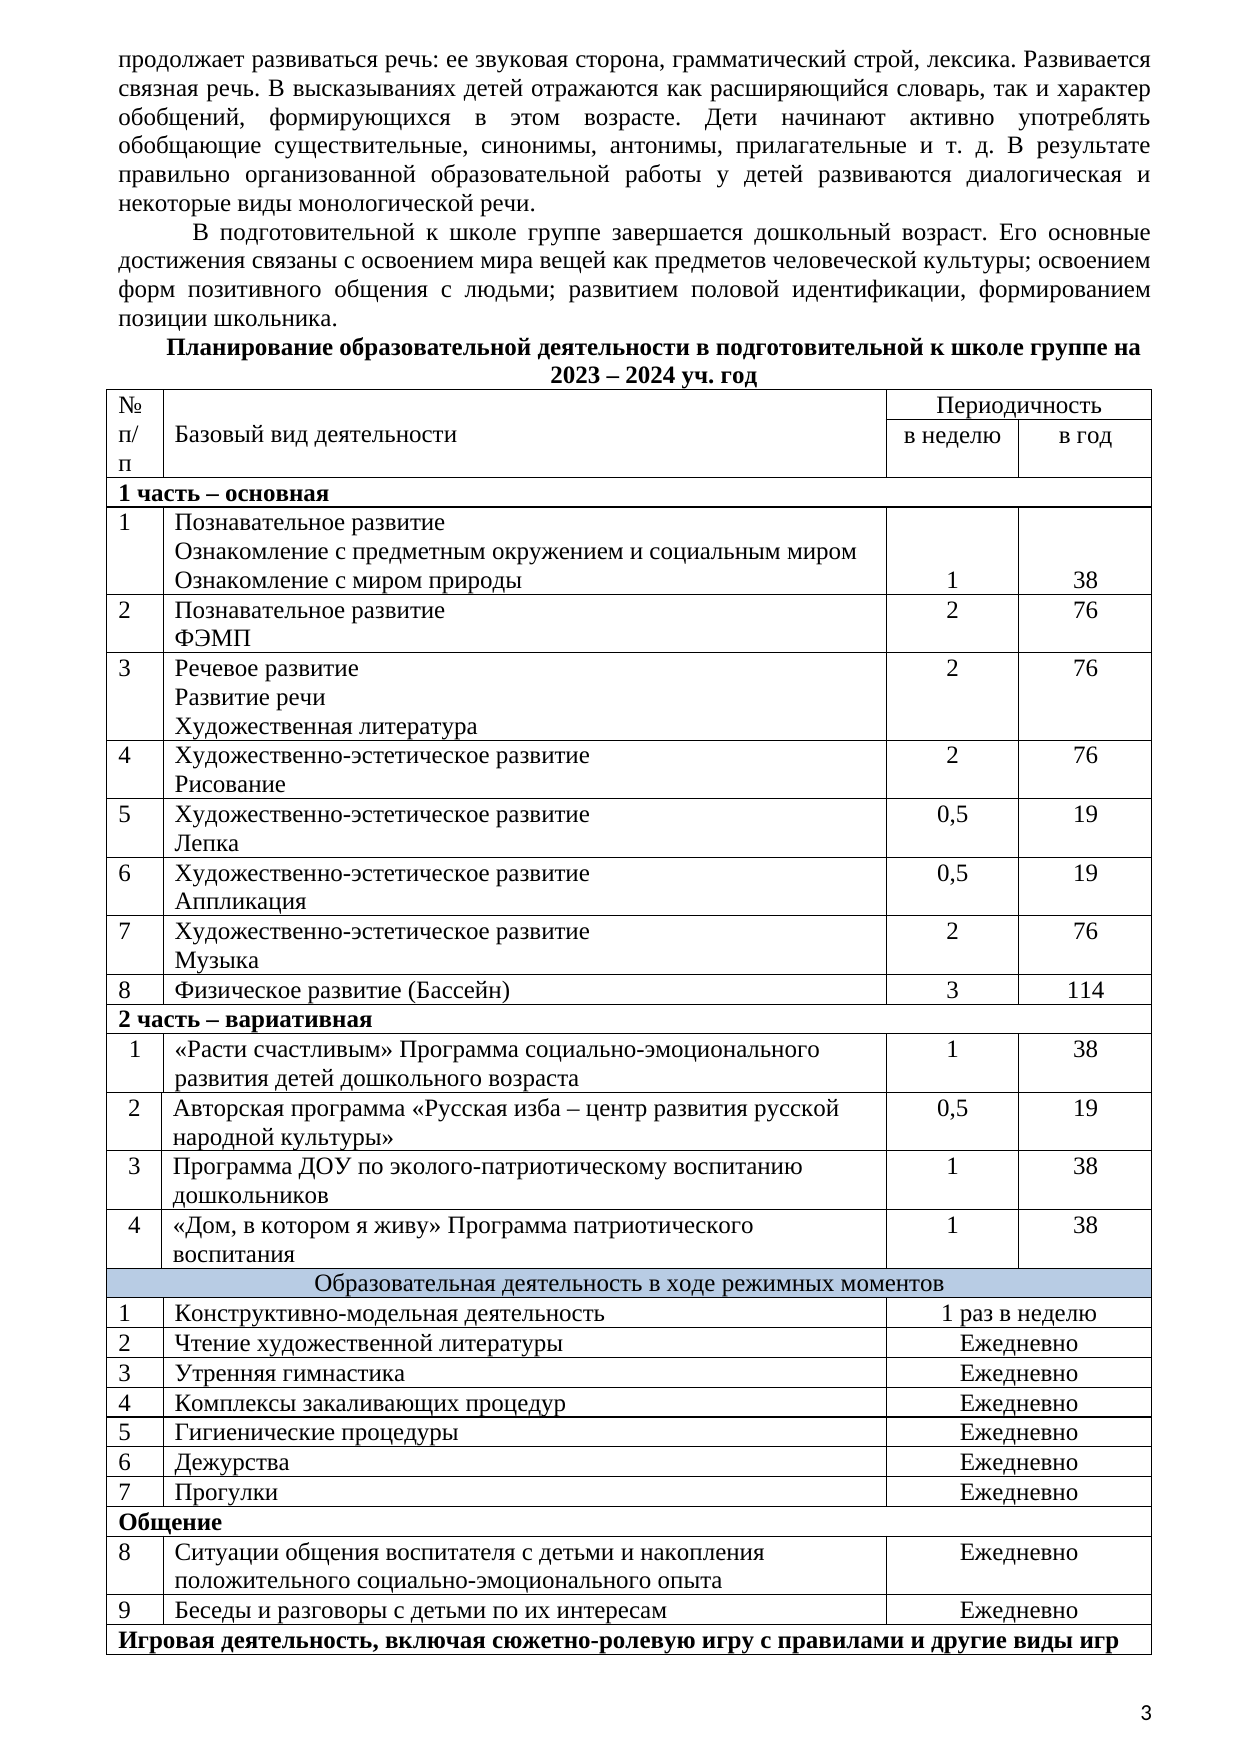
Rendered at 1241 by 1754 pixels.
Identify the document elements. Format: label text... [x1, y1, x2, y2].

table_cell 38 [1019, 1151, 1151, 1209]
text В подготовительной к школе группе завершается дошкольный возраст. Его основные достижения связаны с освоением мира вещей как предметов человеческой культуры; освоением форм позитивного общения с людьми; развитием половой идентификации, формированием позиции школьника. [118, 217, 1152, 332]
table_cell 2 [107, 1093, 161, 1150]
table_cell Ежедневно [887, 1595, 1151, 1624]
table_cell Речевое развитие Развитие речи Художественная литература [164, 653, 886, 739]
table_cell 1 раз в неделю [887, 1298, 1151, 1327]
table_cell «Дом, в котором я живу» Программа патриотического воспитания [162, 1210, 886, 1267]
table_cell 76 [1019, 595, 1151, 652]
table_cell Познавательное развитие ФЭМП [164, 595, 886, 652]
table_cell в неделю [887, 420, 1018, 477]
table_cell Ежедневно [887, 1358, 1151, 1387]
table_cell 8 [107, 975, 163, 1003]
table_cell 38 [1019, 1210, 1151, 1267]
table_cell Ежедневно [887, 1447, 1151, 1476]
table_cell 76 [1019, 916, 1151, 974]
table_cell Авторская программа «Русская изба – центр развития русской народной культуры» [162, 1093, 886, 1150]
table_cell «Расти счастливым» Программа социально-эмоционального развития детей дошкольного возраста [164, 1034, 886, 1092]
table_cell 76 [1019, 653, 1151, 739]
table_cell 1 [887, 1151, 1018, 1209]
table_cell 7 [107, 916, 163, 974]
table_cell 76 [1019, 741, 1151, 798]
table_cell Ежедневно [887, 1537, 1151, 1594]
table_cell 2 [887, 595, 1018, 652]
table_cell 3 [107, 653, 163, 739]
table_cell 38 [1019, 508, 1151, 594]
table_cell 3 [107, 1358, 163, 1387]
table_cell 1 часть – основная [107, 478, 1151, 506]
table_cell в год [1019, 420, 1151, 477]
table_cell 0,5 [887, 799, 1018, 857]
table_header Периодичность [887, 390, 1151, 419]
table_cell Физическое развитие (Бассейн) [164, 975, 886, 1003]
table_cell 1 [887, 508, 1018, 594]
table_cell 2 [887, 741, 1018, 798]
table_cell 6 [107, 858, 163, 915]
table_cell 38 [1019, 1034, 1151, 1092]
table_cell 5 [107, 799, 163, 857]
table_cell 9 [107, 1595, 163, 1624]
table_cell Художественно-эстетическое развитие Лепка [164, 799, 886, 857]
table_cell 8 [107, 1537, 163, 1594]
table_cell 1 [107, 508, 163, 594]
table_cell 1 [887, 1034, 1018, 1092]
table_cell Комплексы закаливающих процедур [164, 1388, 886, 1416]
table_cell 7 [107, 1477, 163, 1506]
table_cell 1 [887, 1210, 1018, 1267]
table_cell Чтение художественной литературы [164, 1328, 886, 1357]
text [118, 44, 1152, 217]
table_cell Утренняя гимнастика [164, 1358, 886, 1387]
table_cell Программа ДОУ по эколого-патриотическому воспитанию дошкольников [162, 1151, 886, 1209]
table_cell Художественно-эстетическое развитие Музыка [164, 916, 886, 974]
table_cell 19 [1019, 799, 1151, 857]
table_cell Прогулки [164, 1477, 886, 1506]
table_cell 6 [107, 1447, 163, 1476]
table_cell 2 часть – вариативная [107, 1005, 1151, 1033]
table_cell 5 [107, 1418, 163, 1446]
table_cell Дежурства [164, 1447, 886, 1476]
table_cell 4 [107, 741, 163, 798]
table_cell 2 [887, 916, 1018, 974]
table_cell 0,5 [887, 858, 1018, 915]
table_cell Конструктивно-модельная деятельность [164, 1298, 886, 1327]
table_cell Ежедневно [887, 1418, 1151, 1446]
table_cell Художественно-эстетическое развитие Рисование [164, 741, 886, 798]
table_cell Образовательная деятельность в ходе режимных моментов [107, 1269, 1151, 1297]
table_cell 3 [107, 1151, 161, 1209]
text Планирование образовательной деятельности в подготовительной к школе группе на 2023 – 2024 уч. год [156, 332, 1152, 389]
table_header № п/п [107, 390, 163, 477]
table_cell Ежедневно [887, 1388, 1151, 1416]
table_cell Ежедневно [887, 1477, 1151, 1506]
table_cell Художественно-эстетическое развитие Аппликация [164, 858, 886, 915]
table_cell Ситуации общения воспитателя с детьми и накопления положительного социально-эмоционального опыта [164, 1537, 886, 1594]
table_cell 0,5 [887, 1093, 1018, 1150]
table_cell 4 [107, 1388, 163, 1416]
table_cell Ежедневно [887, 1328, 1151, 1357]
table_cell Беседы и разговоры с детьми по их интересам [164, 1595, 886, 1624]
table_cell 19 [1019, 858, 1151, 915]
table_cell 2 [107, 1328, 163, 1357]
table_header Базовый вид деятельности [164, 390, 886, 477]
table_cell 114 [1019, 975, 1151, 1003]
table_cell 1 [107, 1034, 163, 1092]
table_cell 4 [107, 1210, 161, 1267]
table_cell Познавательное развитие Ознакомление с предметным окружением и социальным миром Ознакомление с миром природы [164, 508, 886, 594]
table_cell Общение [107, 1507, 1151, 1536]
table_cell 3 [887, 975, 1018, 1003]
table_cell Игровая деятельность, включая сюжетно-ролевую игру с правилами и другие виды игр [107, 1625, 1151, 1654]
table_cell 1 [107, 1298, 163, 1327]
table_cell 2 [887, 653, 1018, 739]
table_cell 19 [1019, 1093, 1151, 1150]
table_cell Гигиенические процедуры [164, 1418, 886, 1446]
table_cell 2 [107, 595, 163, 652]
